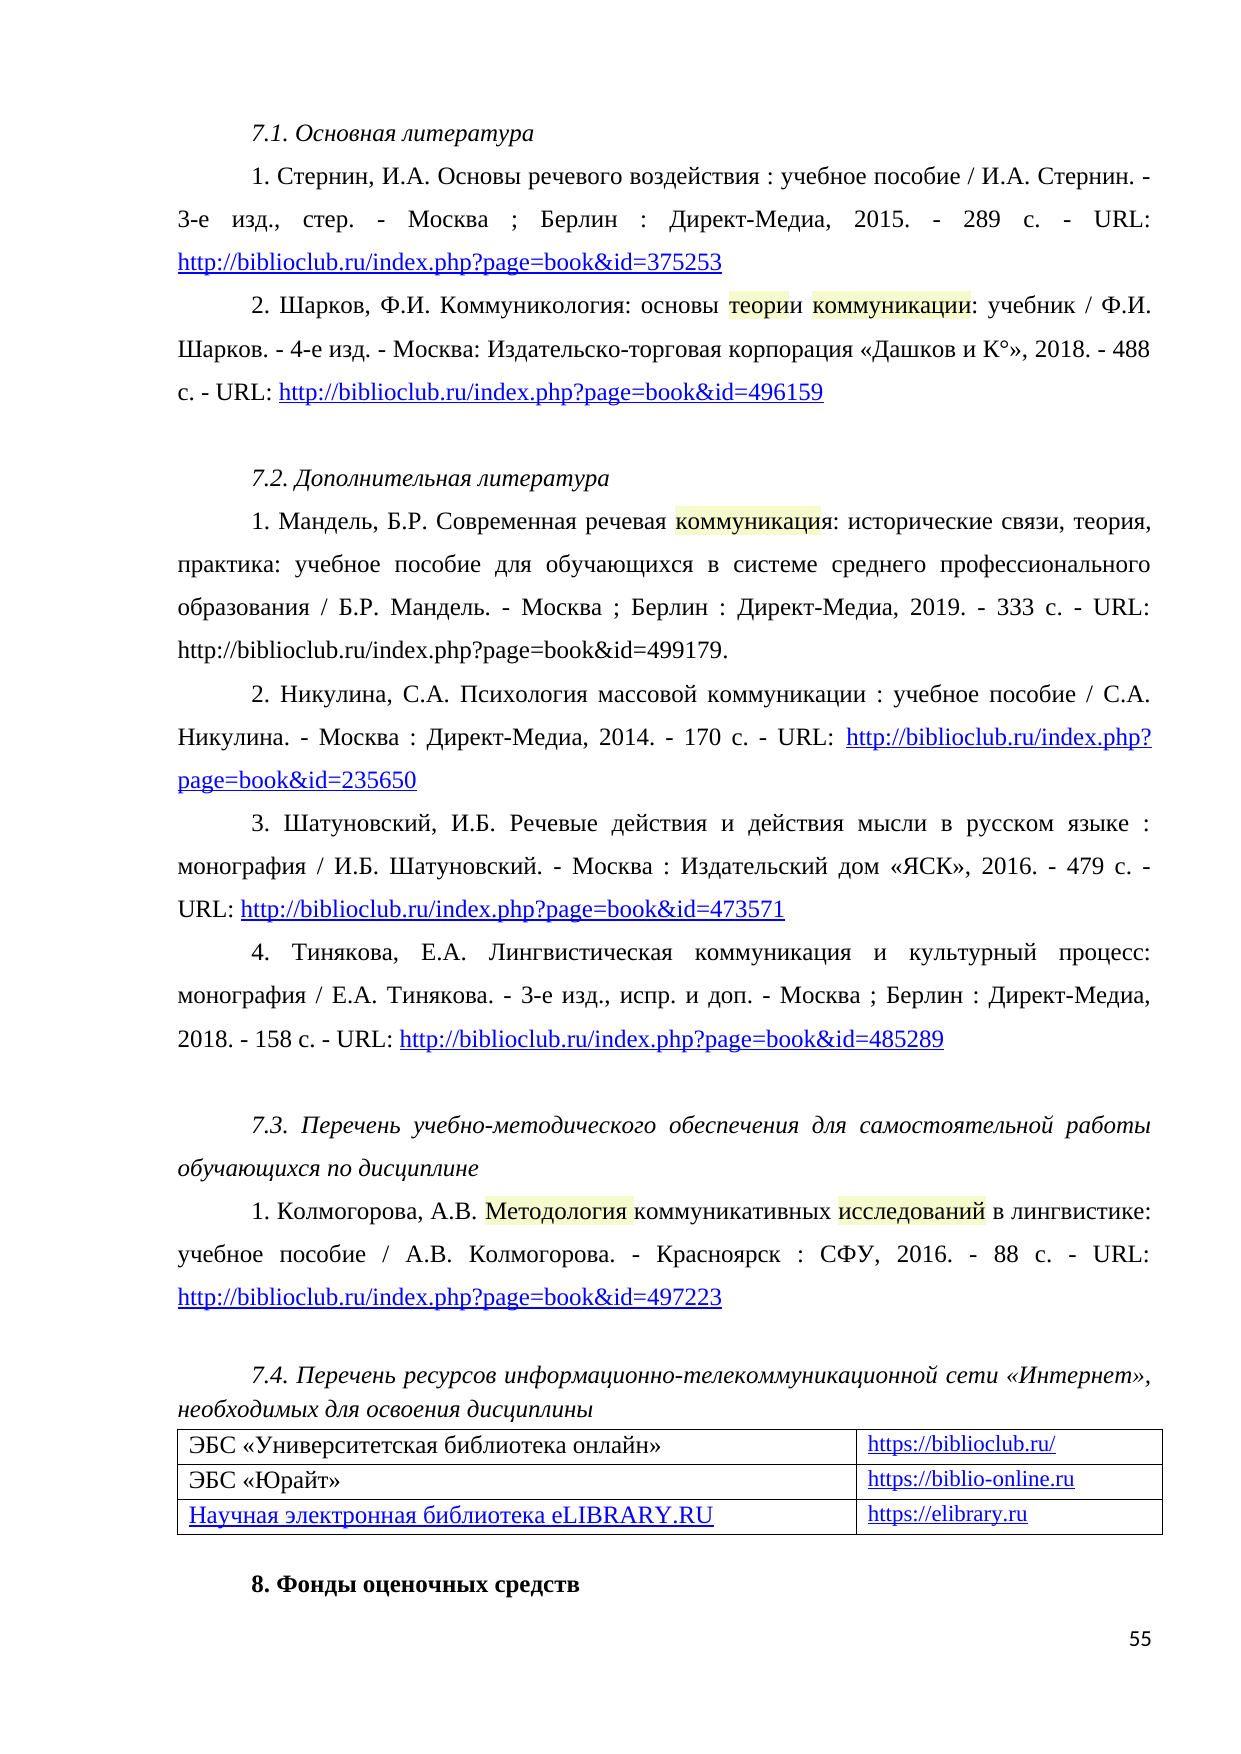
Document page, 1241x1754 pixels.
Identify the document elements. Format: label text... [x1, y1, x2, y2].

text 4. Тинякова, Е.А. Лингвистическая коммуникация и культурный процесс: монография / Е.А. Тинякова. - 3-е изд., испр. и доп. - Москва ; Берлин : Директ-Медиа, 2018. - 158 с. - URL: http://biblioclub.ru/index.php?page=book&id=485289 [177, 937, 1152, 1052]
text 2. Шарков, Ф.И. Коммуникология: основы теории коммуникации: учебник / Ф.И. Шарков. - 4-е изд. - Москва: Издательско-торговая корпорация «Дашков и К°», 2018. - 488 с. - URL: http://biblioclub.ru/index.php?page=book&id=496159 [177, 291, 1152, 406]
text 1. Колмогорова, А.В. Методология коммуникативных исследований в лингвистике: учебное пособие / А.В. Колмогорова. - Красноярск : СФУ, 2016. - 88 с. - URL: http://biblioclub.ru/index.php?page=book&id=497223 [177, 1196, 1152, 1311]
text 7.2. Дополнительная литература [177, 463, 1152, 492]
text 8. Фонды оценочных средств [177, 1569, 1152, 1598]
text 7.1. Основная литература [177, 118, 1152, 147]
table_header https://biblioclub.ru/ [857, 1430, 1162, 1464]
table_header ЭБС «Университетская библиотека онлайн» [178, 1430, 856, 1464]
text 1. Мандель, Б.Р. Современная речевая коммуникация: исторические связи, теория, практика: учебное пособие для обучающихся в системе среднего профессионального образования / Б.Р. Мандель. - Москва ; Берлин : Директ-Медиа, 2019. - 333 с. - URL: http://biblioclub.ru/index.php?page=book&id=499179. [177, 506, 1152, 664]
table_cell https://biblio-online.ru [857, 1465, 1162, 1499]
text 7.3. Перечень учебно-методического обеспечения для самостоятельной работы обучающихся по дисциплине [177, 1110, 1152, 1182]
table_cell https://elibrary.ru [857, 1500, 1162, 1534]
table_cell Научная электронная библиотека eLIBRARY.RU [178, 1500, 856, 1534]
text 1. Стернин, И.А. Основы речевого воздействия : учебное пособие / И.А. Стернин. - 3-е изд., стер. - Москва ; Берлин : Директ-Медиа, 2015. - 289 с. - URL: http://biblioclub.ru/index.php?page=book&id=375253 [177, 161, 1152, 276]
text 2. Никулина, С.А. Психология массовой коммуникации : учебное пособие / С.А. Никулина. - Москва : Директ-Медиа, 2014. - 170 с. - URL: http://biblioclub.ru/index.php?page=book&id=235650 [177, 679, 1152, 794]
text 3. Шатуновский, И.Б. Речевые действия и действия мысли в русском языке : монография / И.Б. Шатуновский. - Москва : Издательский дом «ЯСК», 2016. - 479 с. - URL: http://biblioclub.ru/index.php?page=book&id=473571 [177, 808, 1152, 923]
text 7.4. Перечень ресурсов информационно-телекоммуникационной сети «Интернет», необходимых для освоения дисциплины [177, 1360, 1152, 1423]
table_cell ЭБС «Юрайт» [178, 1465, 856, 1499]
